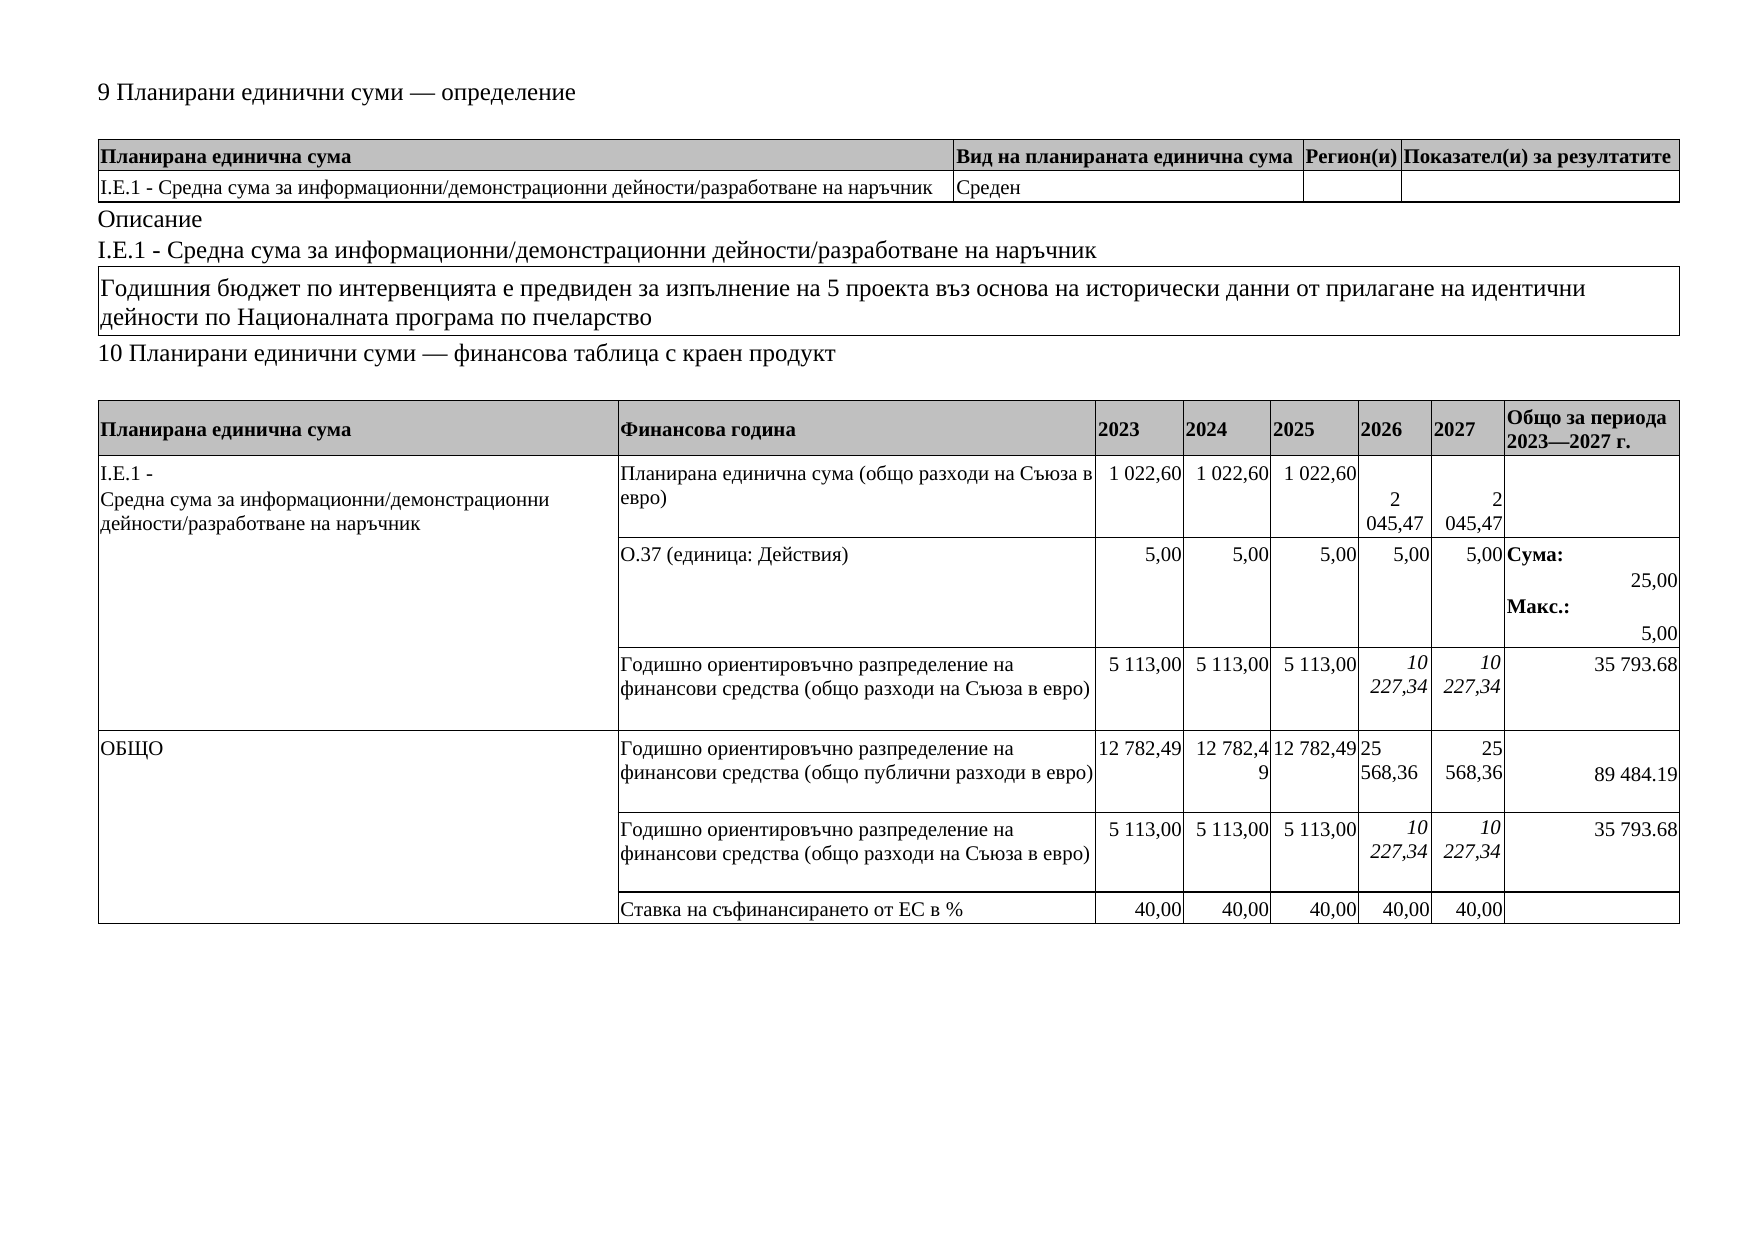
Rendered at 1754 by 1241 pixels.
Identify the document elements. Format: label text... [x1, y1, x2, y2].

table_cell 5,00 [1432, 538, 1504, 647]
table_cell 10 227,34 [1359, 648, 1431, 730]
table_cell Среден [954, 171, 1303, 201]
table_cell Планирана единична сума (общо разходи на Съюза в евро) [619, 456, 1095, 537]
table_header Планирана единична сума [99, 401, 618, 455]
table_cell 5,00 [1184, 538, 1270, 647]
table_cell [1304, 171, 1401, 201]
table_cell 5 113,00 [1184, 648, 1270, 730]
table_cell O.37 (единица: Действия) [619, 538, 1095, 647]
table_cell 5 113,00 [1271, 648, 1358, 730]
table_header Регион(и) [1304, 140, 1401, 170]
table_cell 10 227,34 [1432, 648, 1504, 730]
table_cell 35 793.68 [1505, 813, 1679, 891]
table_header 2023 [1096, 401, 1183, 455]
subtitle 9 Планирани единични суми — определение [97, 77, 1679, 106]
table_cell 40,00 [1184, 893, 1270, 923]
table_cell 40,00 [1271, 893, 1358, 923]
table_cell 12 782,49 [1096, 731, 1183, 812]
table_cell 5,00 [1096, 538, 1183, 647]
table_cell [1505, 456, 1679, 537]
table_header Финансова година [619, 401, 1095, 455]
table_cell 1 022,60 [1096, 456, 1183, 537]
table_cell 25 568,36 [1359, 731, 1431, 812]
table_cell 1 022,60 [1184, 456, 1270, 537]
table_cell 89 484.19 [1505, 731, 1679, 812]
table_cell 10 227,34 [1359, 813, 1431, 891]
table_cell Годишно ориентировъчно разпределение на финансови средства (общо разходи на Съюза в евро) [619, 648, 1095, 730]
table_cell 5 113,00 [1271, 813, 1358, 891]
table_cell 12 782,49 [1184, 731, 1270, 812]
table_cell 35 793.68 [1505, 648, 1679, 730]
table_header Вид на планираната единична сума [954, 140, 1303, 170]
table_cell 5,00 [1359, 538, 1431, 647]
subtitle 10 Планирани единични суми — финансова таблица с краен продукт [97, 338, 1679, 367]
table_cell 2 045,47 [1359, 456, 1431, 537]
table_cell 5 113,00 [1184, 813, 1270, 891]
table_cell Сума: 25,00 Макс.: 5,00 [1505, 538, 1679, 647]
table_cell I.E.1 - Средна сума за информационни/демонстрационни дейности/разработване на наръчник [99, 171, 953, 201]
table_header 2026 [1359, 401, 1431, 455]
table_cell 40,00 [1096, 893, 1183, 923]
table_header Общо за периода 2023—2027 г. [1505, 401, 1679, 455]
table_cell 25 568,36 [1432, 731, 1504, 812]
table_cell 40,00 [1359, 893, 1431, 923]
table_cell 2 045,47 [1432, 456, 1504, 537]
table_cell Ставка на съфинансирането от ЕС в % [619, 893, 1095, 923]
table_header 2024 [1184, 401, 1270, 455]
text Описание [97, 204, 1679, 233]
table_cell Годишно ориентировъчно разпределение на финансови средства (общо разходи на Съюза в евро) [619, 813, 1095, 891]
table_cell 5 113,00 [1096, 648, 1183, 730]
table_cell 5,00 [1271, 538, 1358, 647]
table_cell ОБЩО [99, 731, 618, 923]
table_cell [1505, 893, 1679, 923]
table_header Показател(и) за резултатите [1402, 140, 1679, 170]
table_cell 1 022,60 [1271, 456, 1358, 537]
table_cell 12 782,49 [1271, 731, 1358, 812]
table_cell 10 227,34 [1432, 813, 1504, 891]
table_cell 40,00 [1432, 893, 1504, 923]
table_cell Годишно ориентировъчно разпределение на финансови средства (общо публични разходи в евро) [619, 731, 1095, 812]
table_header 2025 [1271, 401, 1358, 455]
table_cell [1402, 171, 1679, 201]
table_header Планирана единична сума [99, 140, 953, 170]
table_header 2027 [1432, 401, 1504, 455]
table_header Годишния бюджет по интервенцията е предвиден за изпълнение на 5 проекта въз основа на исторически данни от прилагане на идентични дейности по Националната програма по пчеларство [99, 267, 1679, 335]
table_cell 5 113,00 [1096, 813, 1183, 891]
text I.E.1 - Средна сума за информационни/демонстрационни дейности/разработване на наръчник [97, 235, 1679, 264]
table_cell I.E.1 - Средна сума за информационни/демонстрационни дейности/разработване на наръчник [99, 456, 618, 730]
